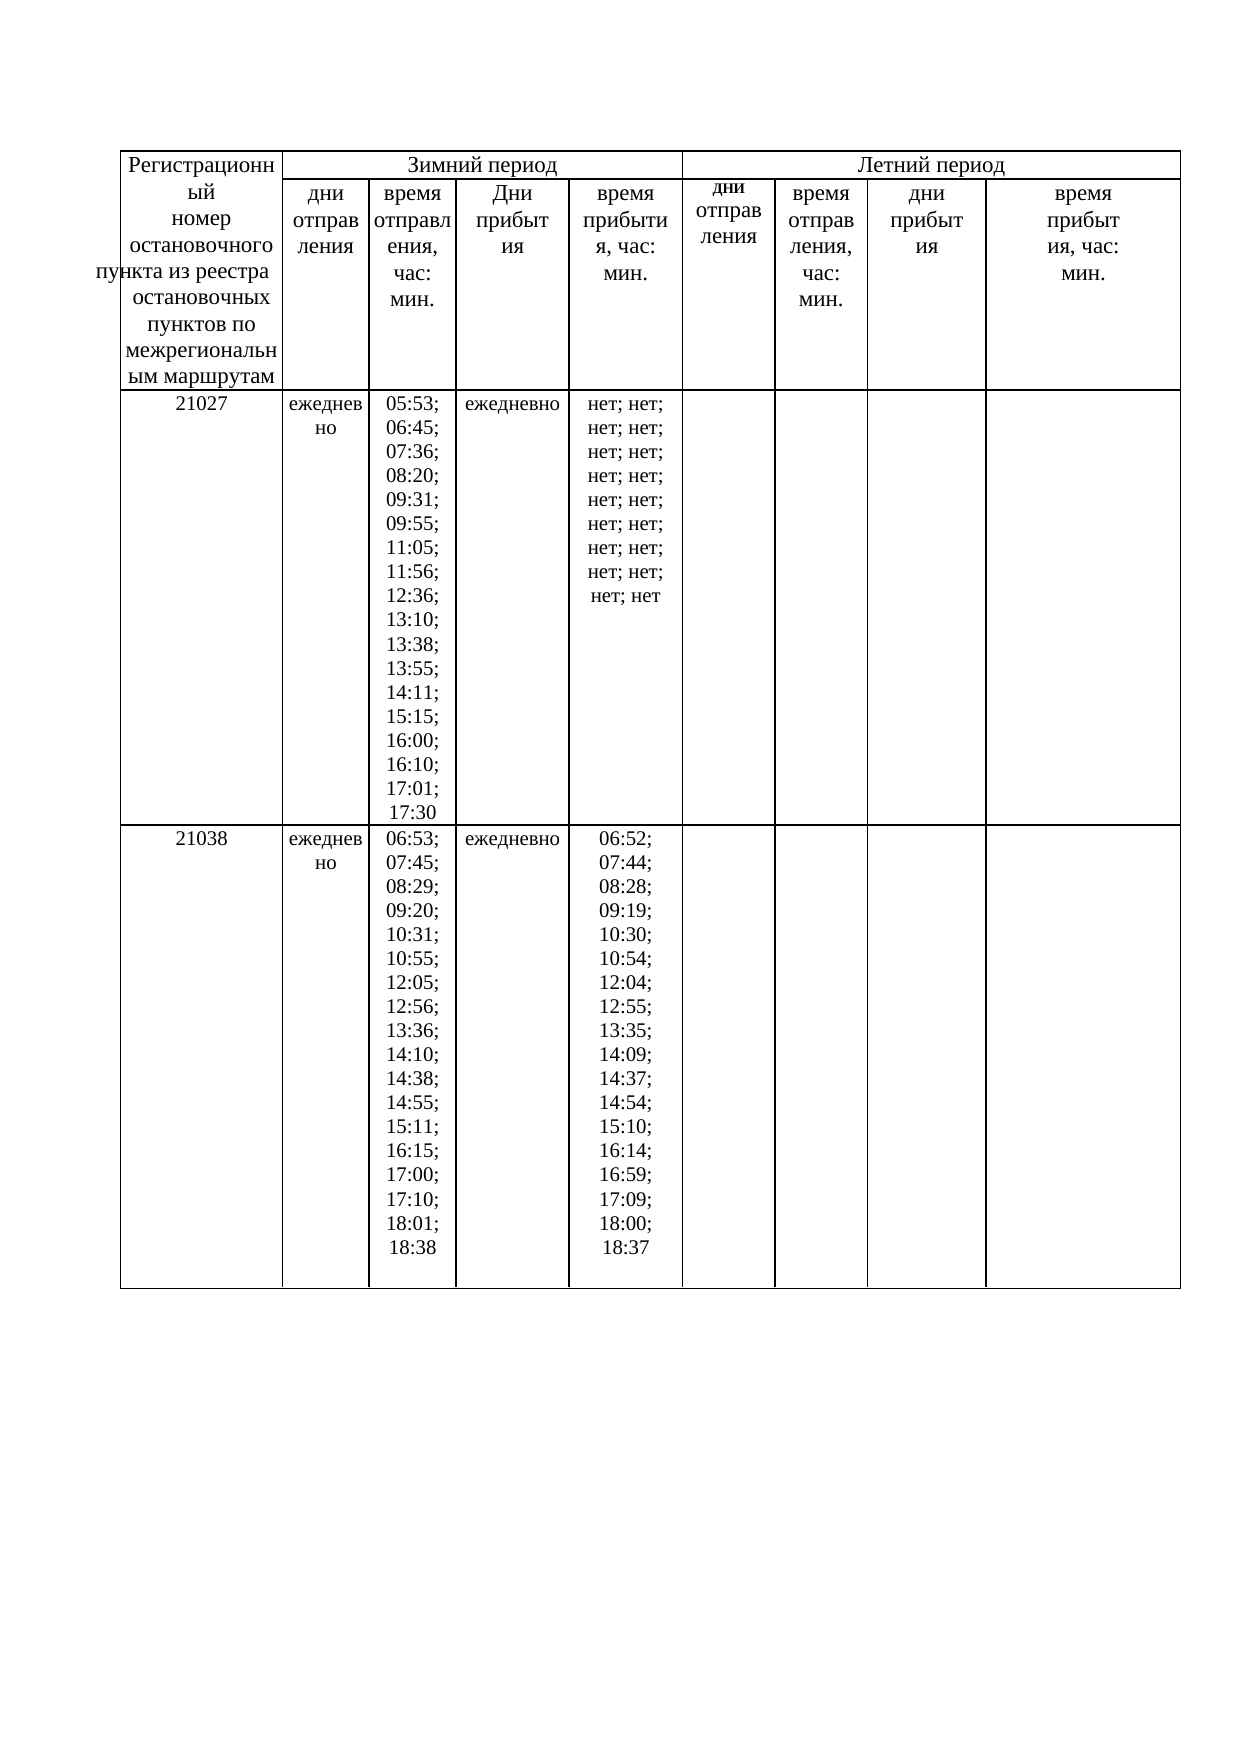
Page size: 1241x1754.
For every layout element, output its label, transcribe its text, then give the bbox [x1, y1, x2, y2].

table_cell 21027 [121, 391, 282, 824]
table_cell дни отправ ления [283, 180, 368, 389]
table_cell [683, 391, 774, 824]
table_cell ежедневно [457, 391, 568, 824]
table_cell ежедневно [283, 391, 368, 824]
table_cell ежедневно [283, 826, 368, 1287]
table_cell [987, 826, 1180, 1287]
table_cell [683, 826, 774, 1287]
table_cell [776, 391, 867, 824]
table_cell 05:53; 06:45; 07:36; 08:20; 09:31; 09:55; 11:05; 11:56; 12:36; 13:10; 13:38; 13:55; 14:11; 15:15; 16:00; 16:10; 17:01; 17:30 [370, 391, 455, 824]
table_cell время прибыти я, час: мин. [570, 180, 682, 389]
table_cell время отправл ения, час: мин. [370, 180, 455, 389]
table_cell время прибыт ия, час: мин. [987, 180, 1180, 389]
table_cell Дни прибыт ия [457, 180, 568, 389]
table_cell [987, 391, 1180, 824]
table_cell [776, 826, 867, 1287]
table_cell нет; нет; нет; нет; нет; нет; нет; нет; нет; нет; нет; нет; нет; нет; нет; нет; нет; нет [570, 391, 682, 824]
table_cell [868, 826, 985, 1287]
table_header Летний период [683, 152, 1180, 178]
table_cell 21038 [121, 826, 282, 1287]
table_cell ежедневно [457, 826, 568, 1287]
table_cell 06:53; 07:45; 08:29; 09:20; 10:31; 10:55; 12:05; 12:56; 13:36; 14:10; 14:38; 14:55; 15:11; 16:15; 17:00; 17:10; 18:01; 18:38 [370, 826, 455, 1287]
table_cell дни прибыт ия [868, 180, 985, 389]
table_cell 06:52; 07:44; 08:28; 09:19; 10:30; 10:54; 12:04; 12:55; 13:35; 14:09; 14:37; 14:54; 15:10; 16:14; 16:59; 17:09; 18:00; 18:37 [570, 826, 682, 1287]
table_cell время отправ ления, час: мин. [776, 180, 867, 389]
table_cell [868, 391, 985, 824]
table_header Зимний период [283, 152, 682, 178]
table_header Регистрационный номер остановочного пункта из реестра остановочных пунктов по межрегиональным маршрутам регулярных перевозок [121, 152, 282, 389]
table_cell ДНИ отправ ления [683, 180, 774, 389]
